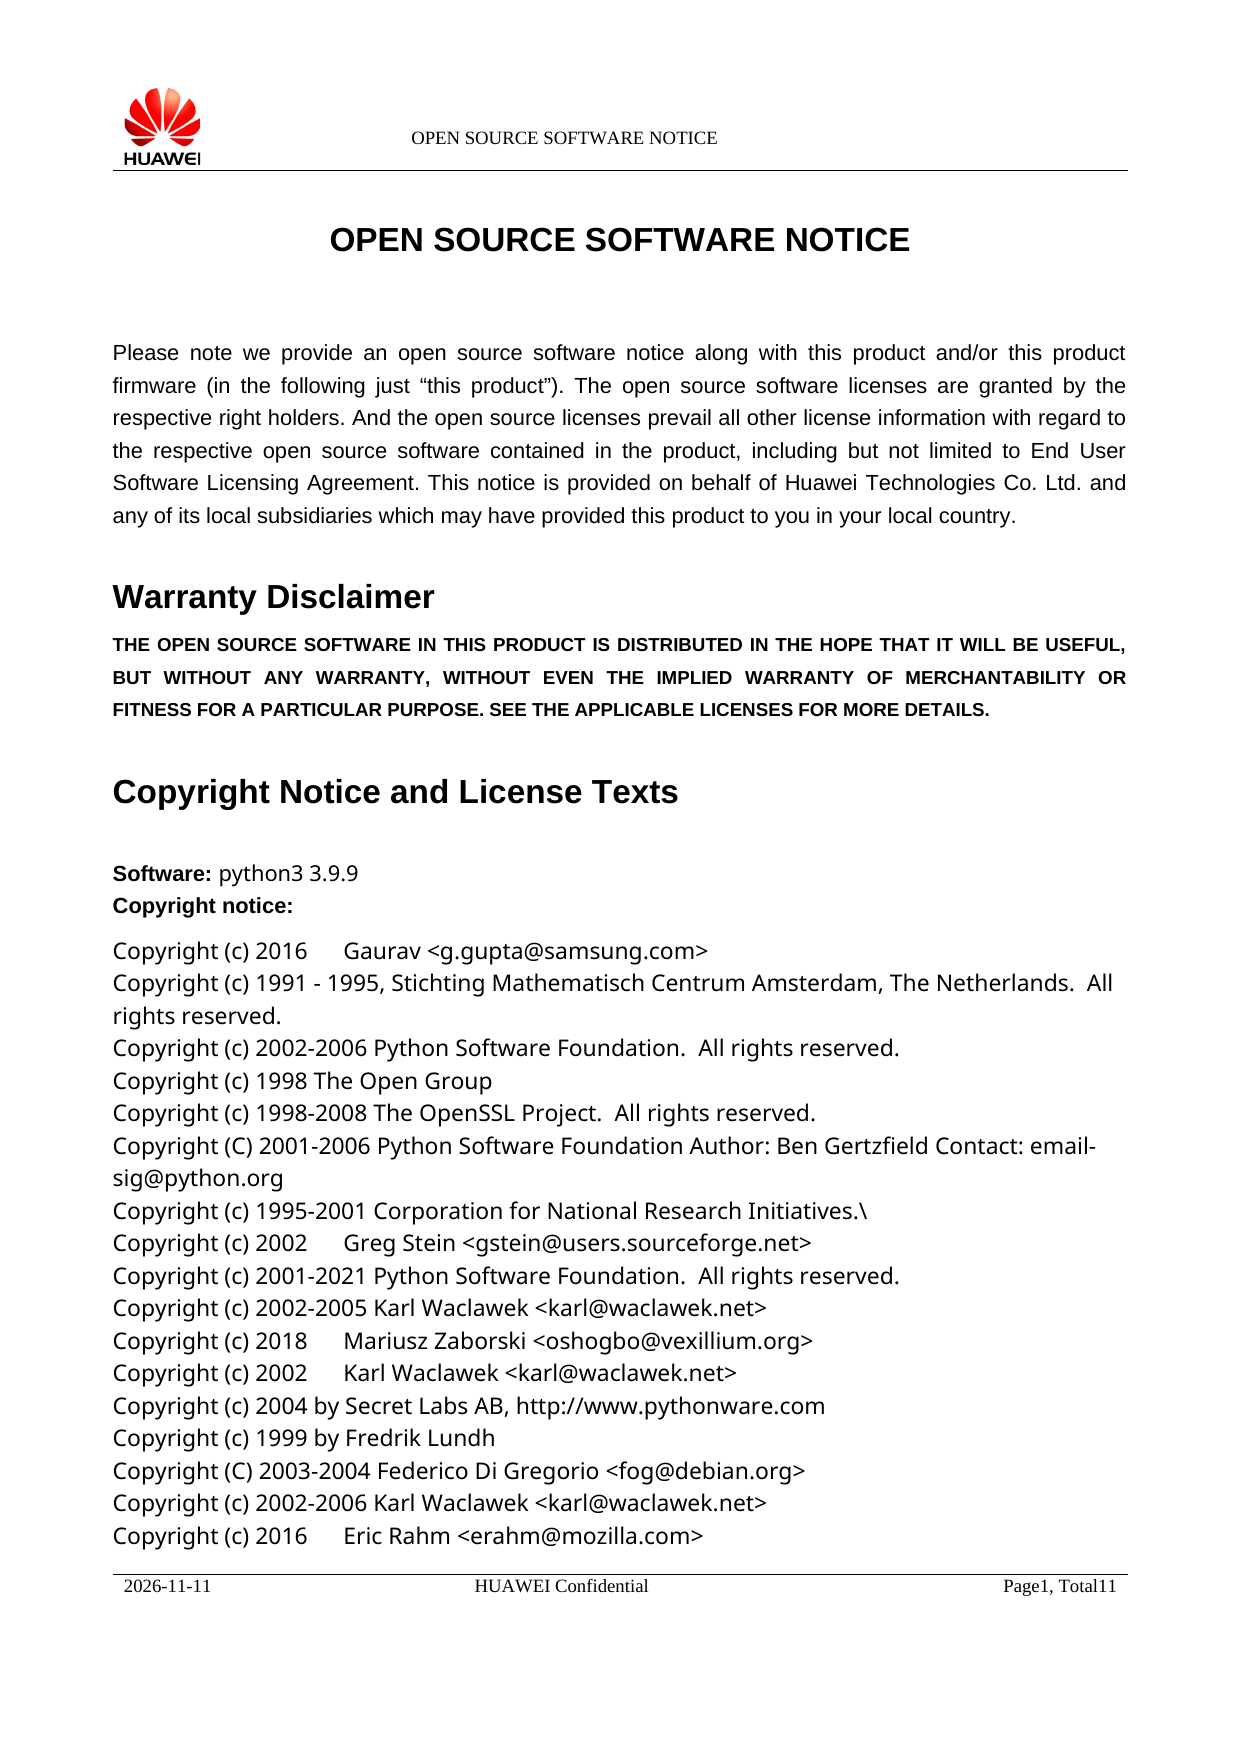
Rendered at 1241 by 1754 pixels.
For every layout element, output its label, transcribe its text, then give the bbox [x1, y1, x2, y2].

text OPEN SOURCE SOFTWARE NOTICE [112, 206, 1128, 271]
text Warranty Disclaimer [112, 564, 1128, 629]
text Copyright notice: [112, 889, 1128, 921]
picture [124, 88, 201, 165]
text Copyright Notice and License Texts [112, 759, 1128, 824]
text The open source software in this product is distributed in the hope that it will be useful, but WITHOUT ANY WARRANTY, without even the implied warranty of MERCHANTABILITY or FITNESS FOR A PARTICULAR PURPOSE. See the applicable licenses for more details. [112, 629, 1128, 726]
text Please note we provide an open source software notice along with this product and/or this product firmware (in the following just “this product”). The open source software licenses are granted by the respective right holders. And the open source licenses prevail all other license information with regard to the respective open source software contained in the product, including but not limited to End User Software Licensing Agreement. This notice is provided on behalf of Huawei Technologies Co. Ltd. and any of its local subsidiaries which may have provided this product to you in your local country. [112, 336, 1128, 531]
title Software: python3 3.9.9 [112, 856, 1128, 889]
